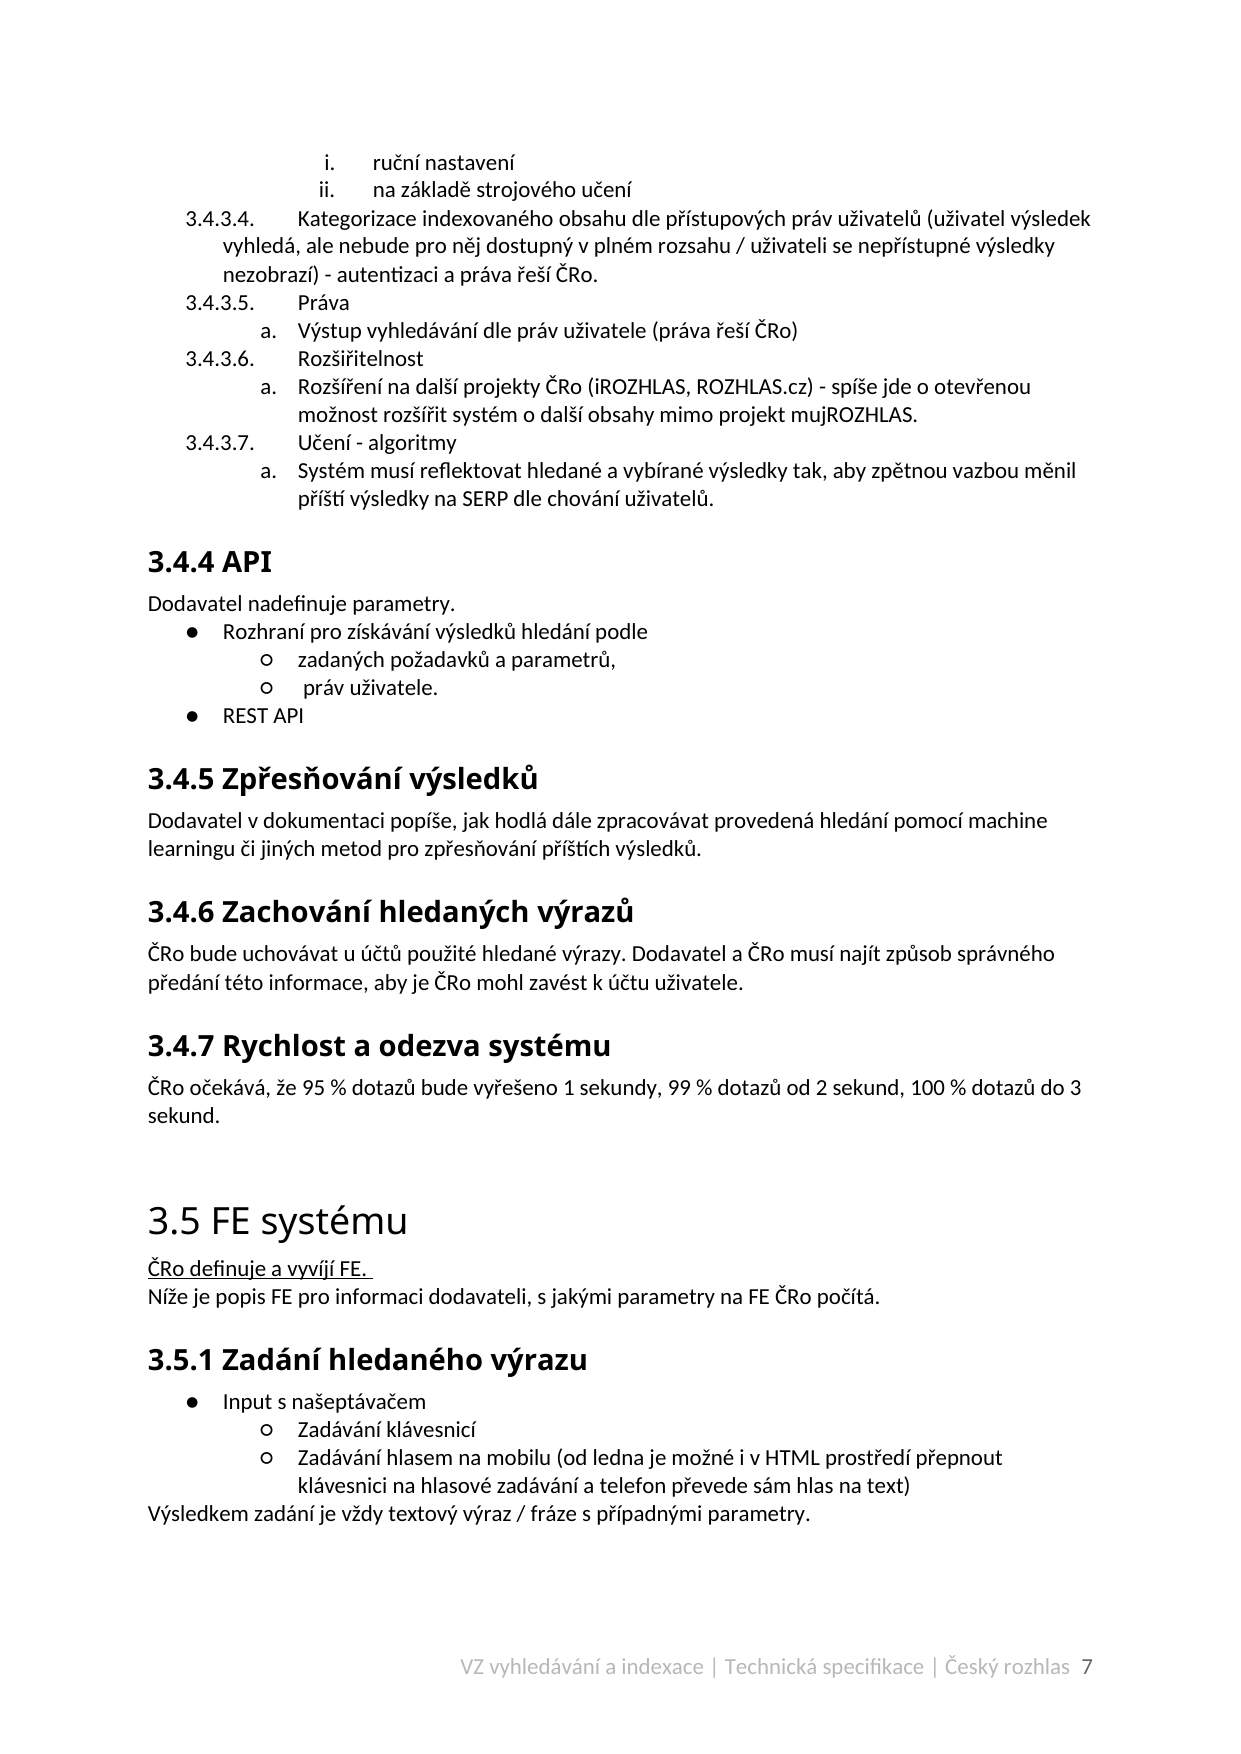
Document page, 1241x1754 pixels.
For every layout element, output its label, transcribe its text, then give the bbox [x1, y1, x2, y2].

subtitle 3.5 FE systému [148, 1194, 1093, 1245]
list práv uživatele. [260, 673, 1093, 701]
subtitle 3.4.4 API [148, 541, 1093, 581]
text Dodavatel nadefinuje parametry. [148, 589, 1093, 617]
list Učení - algoritmy [185, 428, 1093, 456]
list Rozšíření na další projekty ČRo (iROZHLAS, ROZHLAS.cz) - spíše jde o otevřenou možnost rozšířit systém o další obsahy mimo projekt mujROZHLAS. [260, 372, 1093, 428]
text ČRo definuje a vyvíjí FE. [148, 1254, 1093, 1282]
list ruční nastavení [335, 148, 1093, 176]
subtitle 3.4.7 Rychlost a odezva systému [148, 1025, 1093, 1064]
subtitle 3.5.1 Zadání hledaného výrazu [148, 1339, 1093, 1379]
list Zadávání hlasem na mobilu (od ledna je možné i v HTML prostředí přepnout klávesnici na hlasové zadávání a telefon převede sám hlas na text) [260, 1443, 1093, 1499]
list REST API [185, 701, 1093, 729]
list na základě strojového učení [335, 176, 1093, 204]
list Kategorizace indexovaného obsahu dle přístupových práv uživatelů (uživatel výsledek vyhledá, ale nebude pro něj dostupný v plném rozsahu / uživateli se nepřístupné výsledky nezobrazí) - autentizaci a práva řeší ČRo. [185, 204, 1093, 288]
list Rozšiřitelnost [185, 344, 1093, 372]
subtitle 3.4.6 Zachování hledaných výrazů [148, 892, 1093, 931]
list Zadávání klávesnicí [260, 1415, 1093, 1443]
list zadaných požadavků a parametrů, [260, 645, 1093, 673]
list Výstup vyhledávání dle práv uživatele (práva řeší ČRo) [260, 316, 1093, 344]
text Níže je popis FE pro informaci dodavateli, s jakými parametry na FE ČRo počítá. [148, 1282, 1093, 1310]
text ČRo bude uchovávat u účtů použité hledané výrazy. Dodavatel a ČRo musí najít způsob správného předání této informace, aby je ČRo mohl zavést k účtu uživatele. [148, 939, 1093, 996]
subtitle 3.4.5 Zpřesňování výsledků [148, 758, 1093, 798]
list Systém musí reflektovat hledané a vybírané výsledky tak, aby zpětnou vazbou měnil příští výsledky na SERP dle chování uživatelů. [260, 456, 1093, 512]
list Rozhraní pro získávání výsledků hledání podle [185, 617, 1093, 645]
text Dodavatel v dokumentaci popíše, jak hodlá dále zpracovávat provedená hledání pomocí machine learningu či jiných metod pro zpřesňování příštích výsledků. [148, 806, 1093, 862]
text ČRo očekává, že 95 % dotazů bude vyřešeno 1 sekundy, 99 % dotazů od 2 sekund, 100 % dotazů do 3 sekund. [148, 1073, 1093, 1129]
list Práva [185, 288, 1093, 316]
text Výsledkem zadání je vždy textový výraz / fráze s případnými parametry. [148, 1499, 1093, 1527]
list Input s našeptávačem [185, 1387, 1093, 1415]
